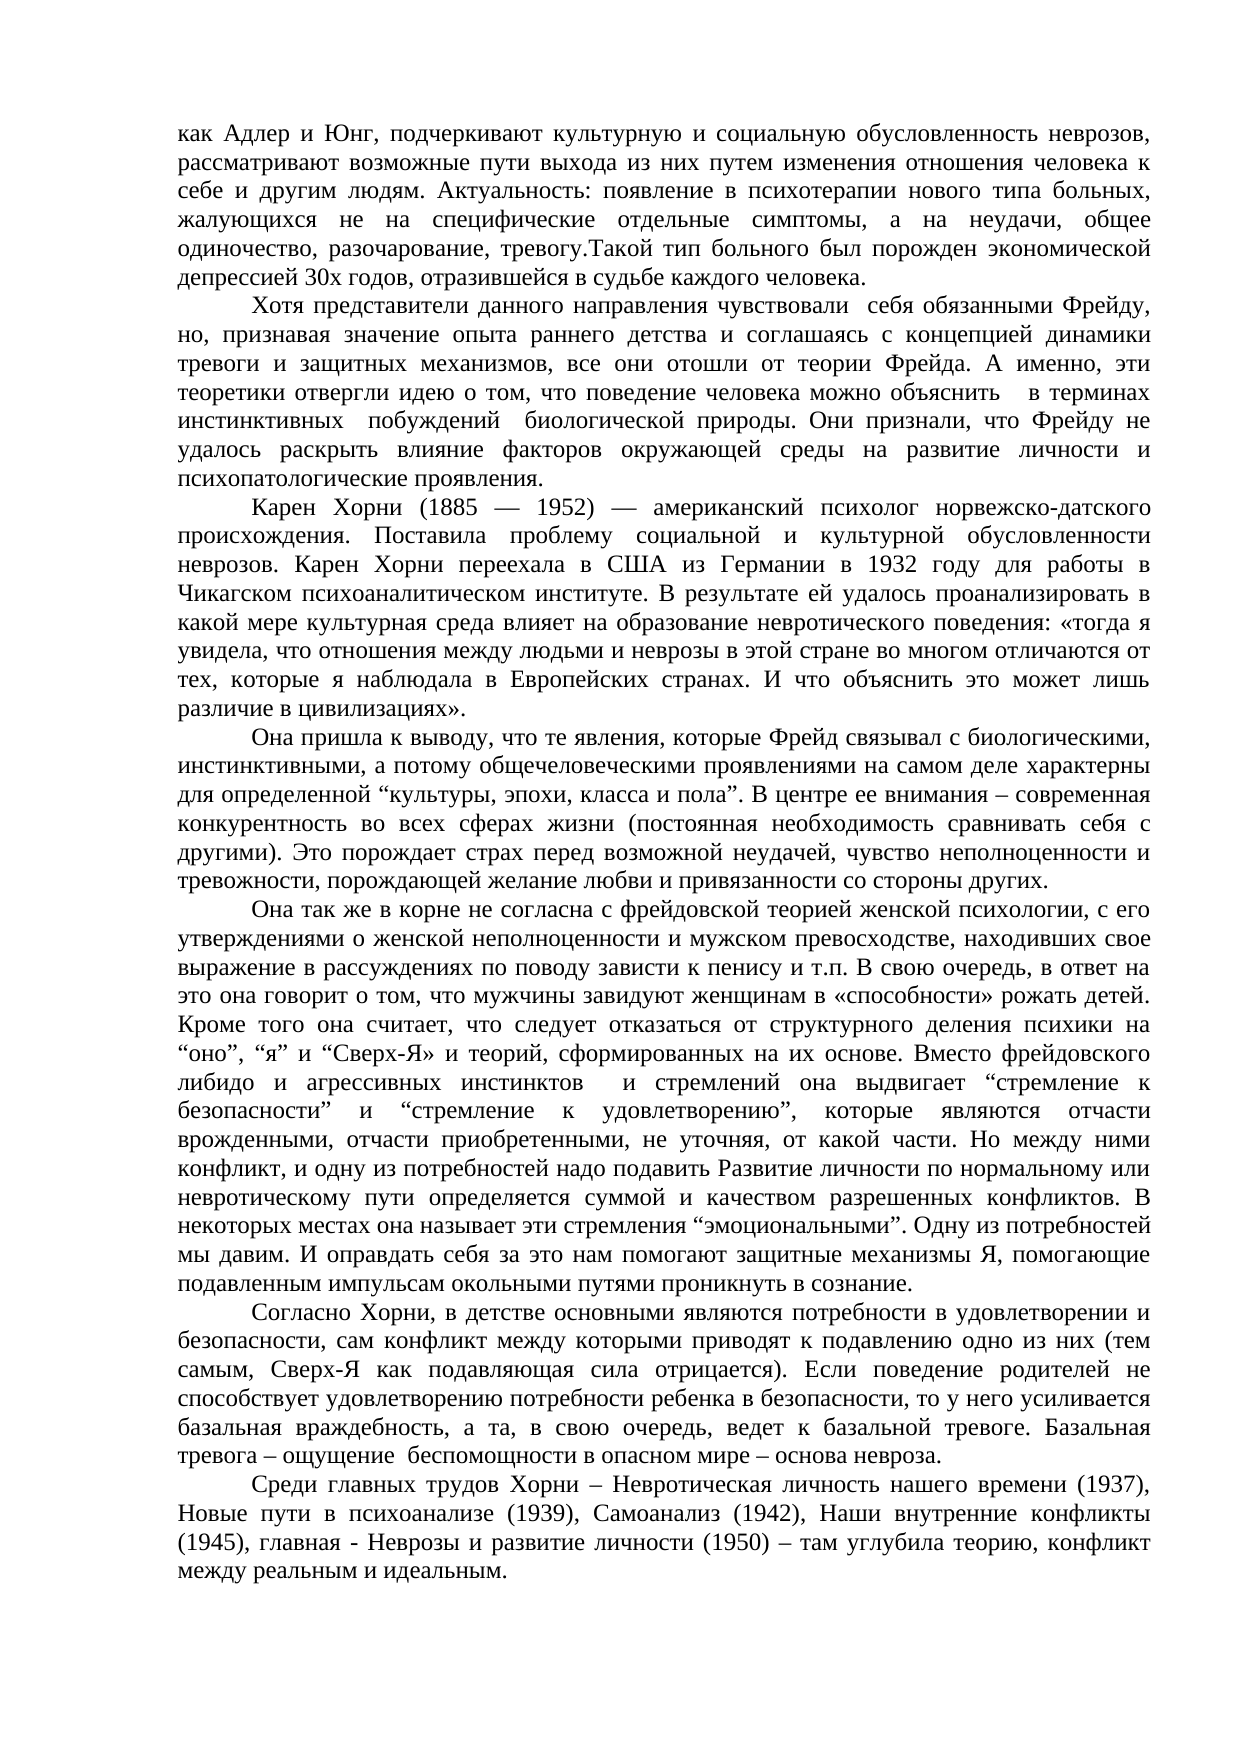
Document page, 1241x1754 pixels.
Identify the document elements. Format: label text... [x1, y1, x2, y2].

text Среди главных трудов Хорни – Невротическая личность нашего времени (1937), Новые пути в психоанализе (1939), Самоанализ (1942), Наши внутренние конфликты (1945), главная - Неврозы и развитие личности (1950) – там углубила теорию, конфликт между реальным и идеальным. [177, 1469, 1152, 1584]
text Она пришла к выводу, что те явления, которые Фрейд связывал с биологическими, инстинктивными, а потому общечеловеческими проявлениями на самом деле характерны для определенной “культуры, эпохи, класса и пола”. В центре ее внимания – современная конкурентность во всех сферах жизни (постоянная необходимость сравнивать себя с другими). Это порождает страх перед возможной неудачей, чувство неполноценности и тревожности, порождающей желание любви и привязанности со стороны других. [177, 722, 1152, 894]
text Она так же в корне не согласна с фрейдовской теорией женской психологии, с его утверждениями о женской неполноценности и мужском превосходстве, находивших свое выражение в рассуждениях по поводу зависти к пенису и т.п. В свою очередь, в ответ на это она говорит о том, что мужчины завидуют женщинам в «способности» рожать детей. Кроме того она считает, что следует отказаться от структурного деления психики на “оно”, “я” и “Сверх-Я» и теорий, сформированных на их основе. Вместо фрейдовского либидо и агрессивных инстинктов и стремлений она выдвигает “стремление к безопасности” и “стремление к удовлетворению”, которые являются отчасти врожденными, отчасти приобретенными, не уточняя, от какой части. Но между ними конфликт, и одну из потребностей надо подавить Развитие личности по нормальному или невротическому пути определяется суммой и качеством разрешенных конфликтов. В некоторых местах она называет эти стремления “эмоциональными”. Одну из потребностей мы давим. И оправдать себя за это нам помогают защитные механизмы Я, помогающие подавленным импульсам окольными путями проникнуть в сознание. [177, 894, 1152, 1297]
text Карен Хорни (1885 — 1952) — американский психолог норвежско-датского происхождения. Поставила проблему социальной и культурной обусловленности неврозов. Карен Хорни переехала в США из Германии в 1932 году для работы в Чикагском психоаналитическом институте. В результате ей удалось проанализировать в какой мере культурная среда влияет на образование невротического поведения: «тогда я увидела, что отношения между людьми и неврозы в этой стране во многом отличаются от тех, которые я наблюдала в Европейских странах. И что объяснить это может лишь различие в цивилизациях». [177, 492, 1152, 722]
text Хотя представители данного направления чувствовали себя обязанными Фрейду, но, признавая значение опыта раннего детства и соглашаясь с концепцией динамики тревоги и защитных механизмов, все они отошли от теории Фрейда. А именно, эти теоретики отвергли идею о том, что поведение человека можно объяснить в терминах инстинктивных побуждений биологической природы. Они признали, что Фрейду не удалось раскрыть влияние факторов окружающей среды на развитие личности и психопатологические проявления. [177, 291, 1152, 492]
text Согласно Хорни, в детстве основными являются потребности в удовлетворении и безопасности, сам конфликт между которыми приводят к подавлению одно из них (тем самым, Сверх-Я как подавляющая сила отрицается). Если поведение родителей не способствует удовлетворению потребности ребенка в безопасности, то у него усиливается базальная враждебность, а та, в свою очередь, ведет к базальной тревоге. Базальная тревога – ощущение беспомощности в опасном мире – основа невроза. [177, 1297, 1152, 1469]
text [177, 118, 1152, 291]
